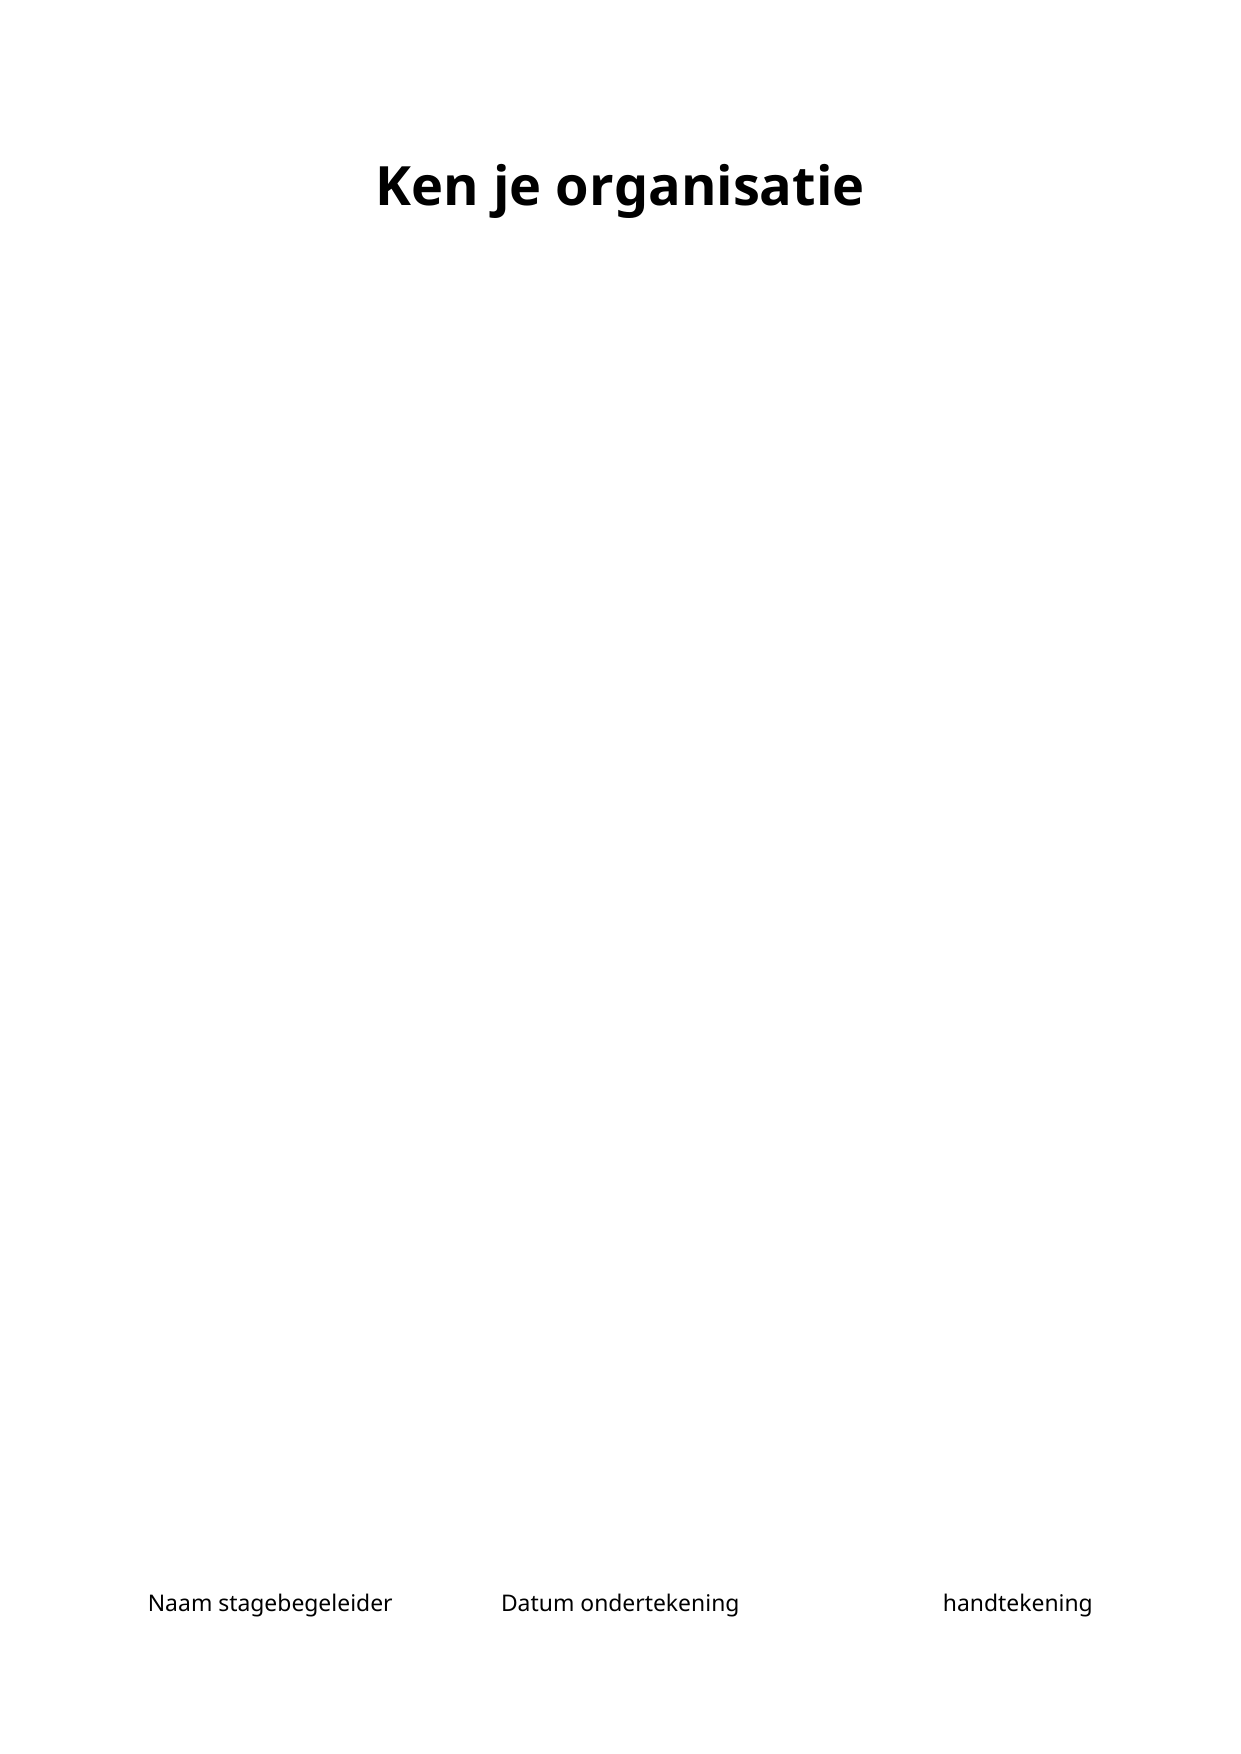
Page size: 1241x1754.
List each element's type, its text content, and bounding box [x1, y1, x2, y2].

text Ken je organisatie [148, 148, 1093, 221]
